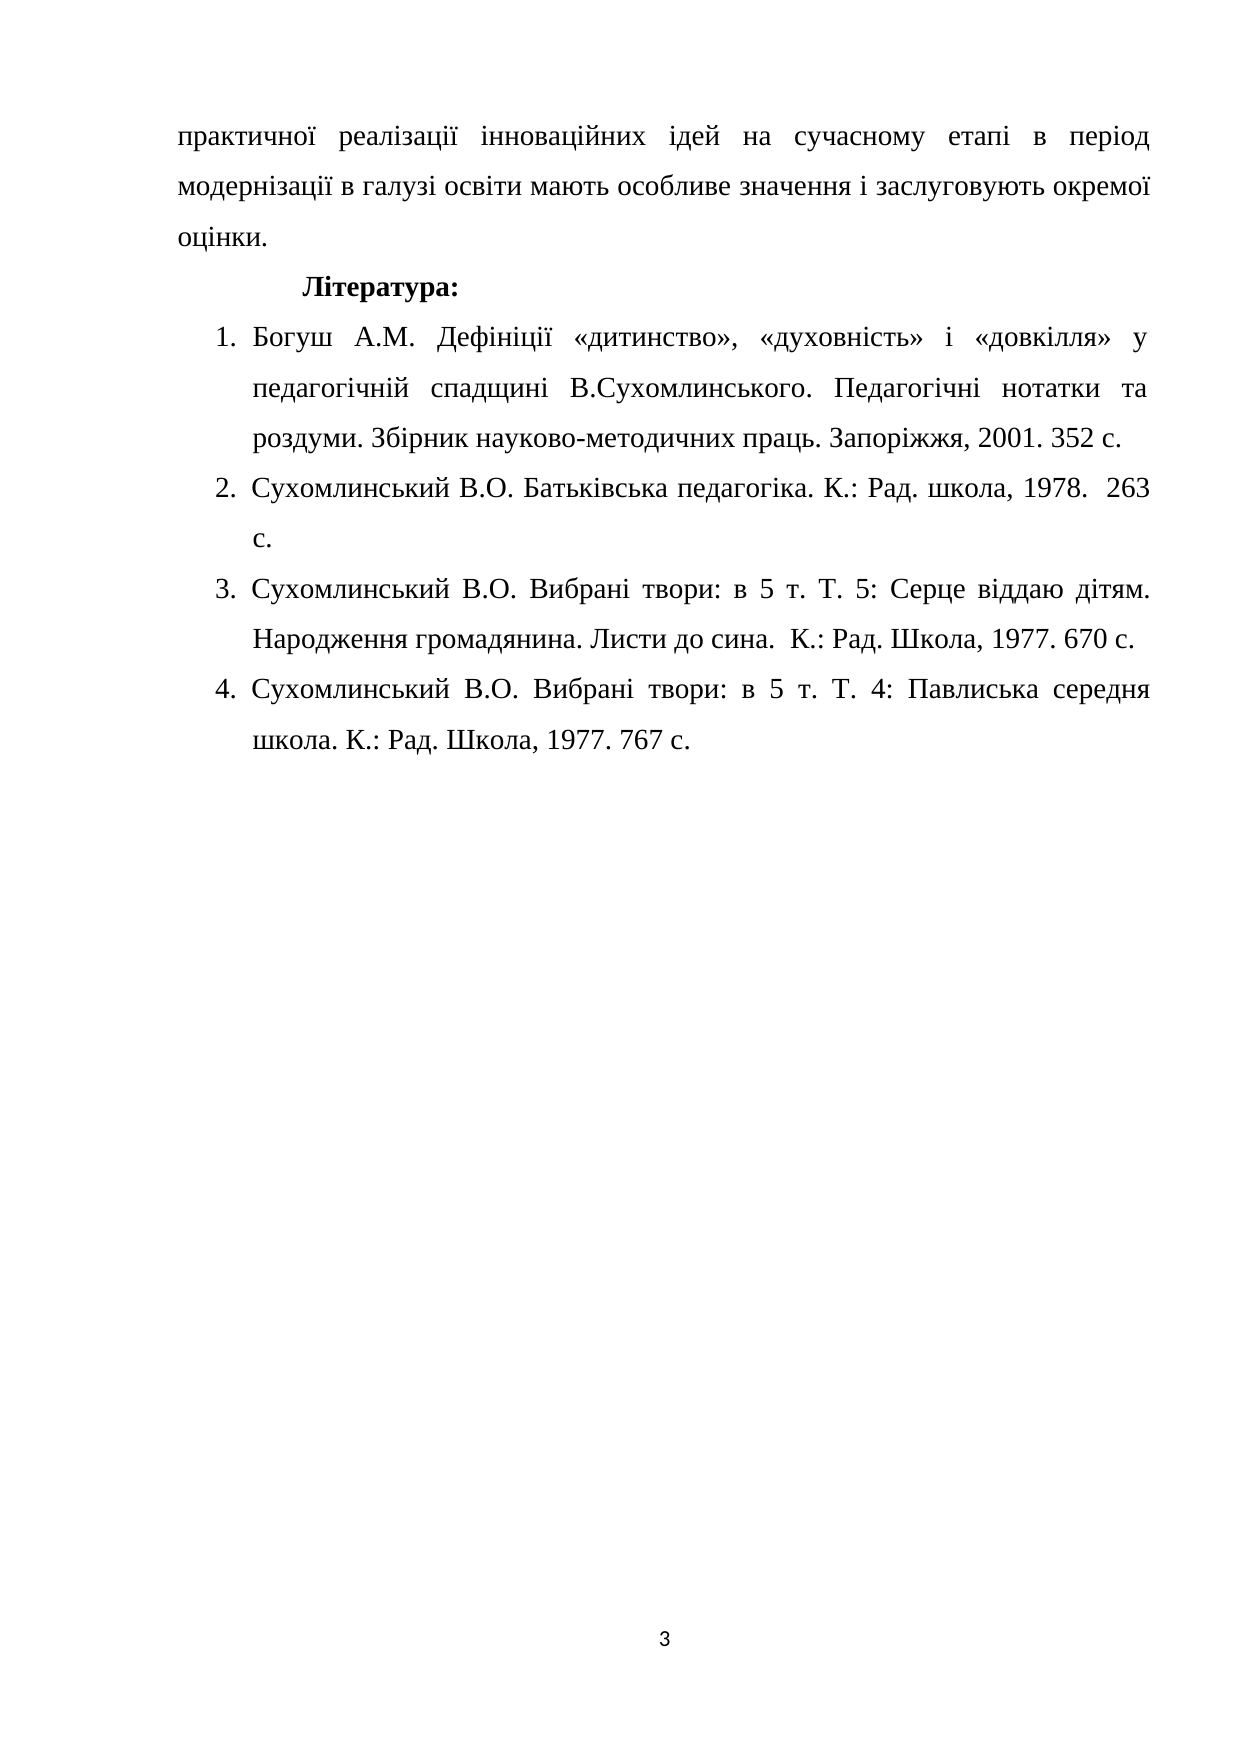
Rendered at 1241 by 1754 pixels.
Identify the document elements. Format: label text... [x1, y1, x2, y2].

list Богуш А.М. Дефініції «дитинство», «духовність» і «довкілля» у педагогічній спадщині В.Сухомлинського. Педагогічні нотатки та роздуми. Збірник науково-методичних праць. Запоріжжя, 2001. 352 с. [215, 319, 1148, 453]
list Сухомлинський В.О. Вибрані твори: в 5 т. Т. 4: Павлиська середня школа. К.: Рад. Школа, 1977. 767 с. [215, 672, 1152, 755]
text Література: [302, 269, 1152, 303]
list Сухомлинський В.О. Батьківська педагогіка. К.: Рад. школа, 1978. 263 с. [215, 470, 1152, 554]
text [177, 118, 1152, 252]
list Сухомлинський В.О. Вибрані твори: в 5 т. Т. 5: Серце віддаю дітям. Народження громадянина. Листи до сина. К.: Рад. Школа, 1977. 670 с. [215, 571, 1152, 655]
